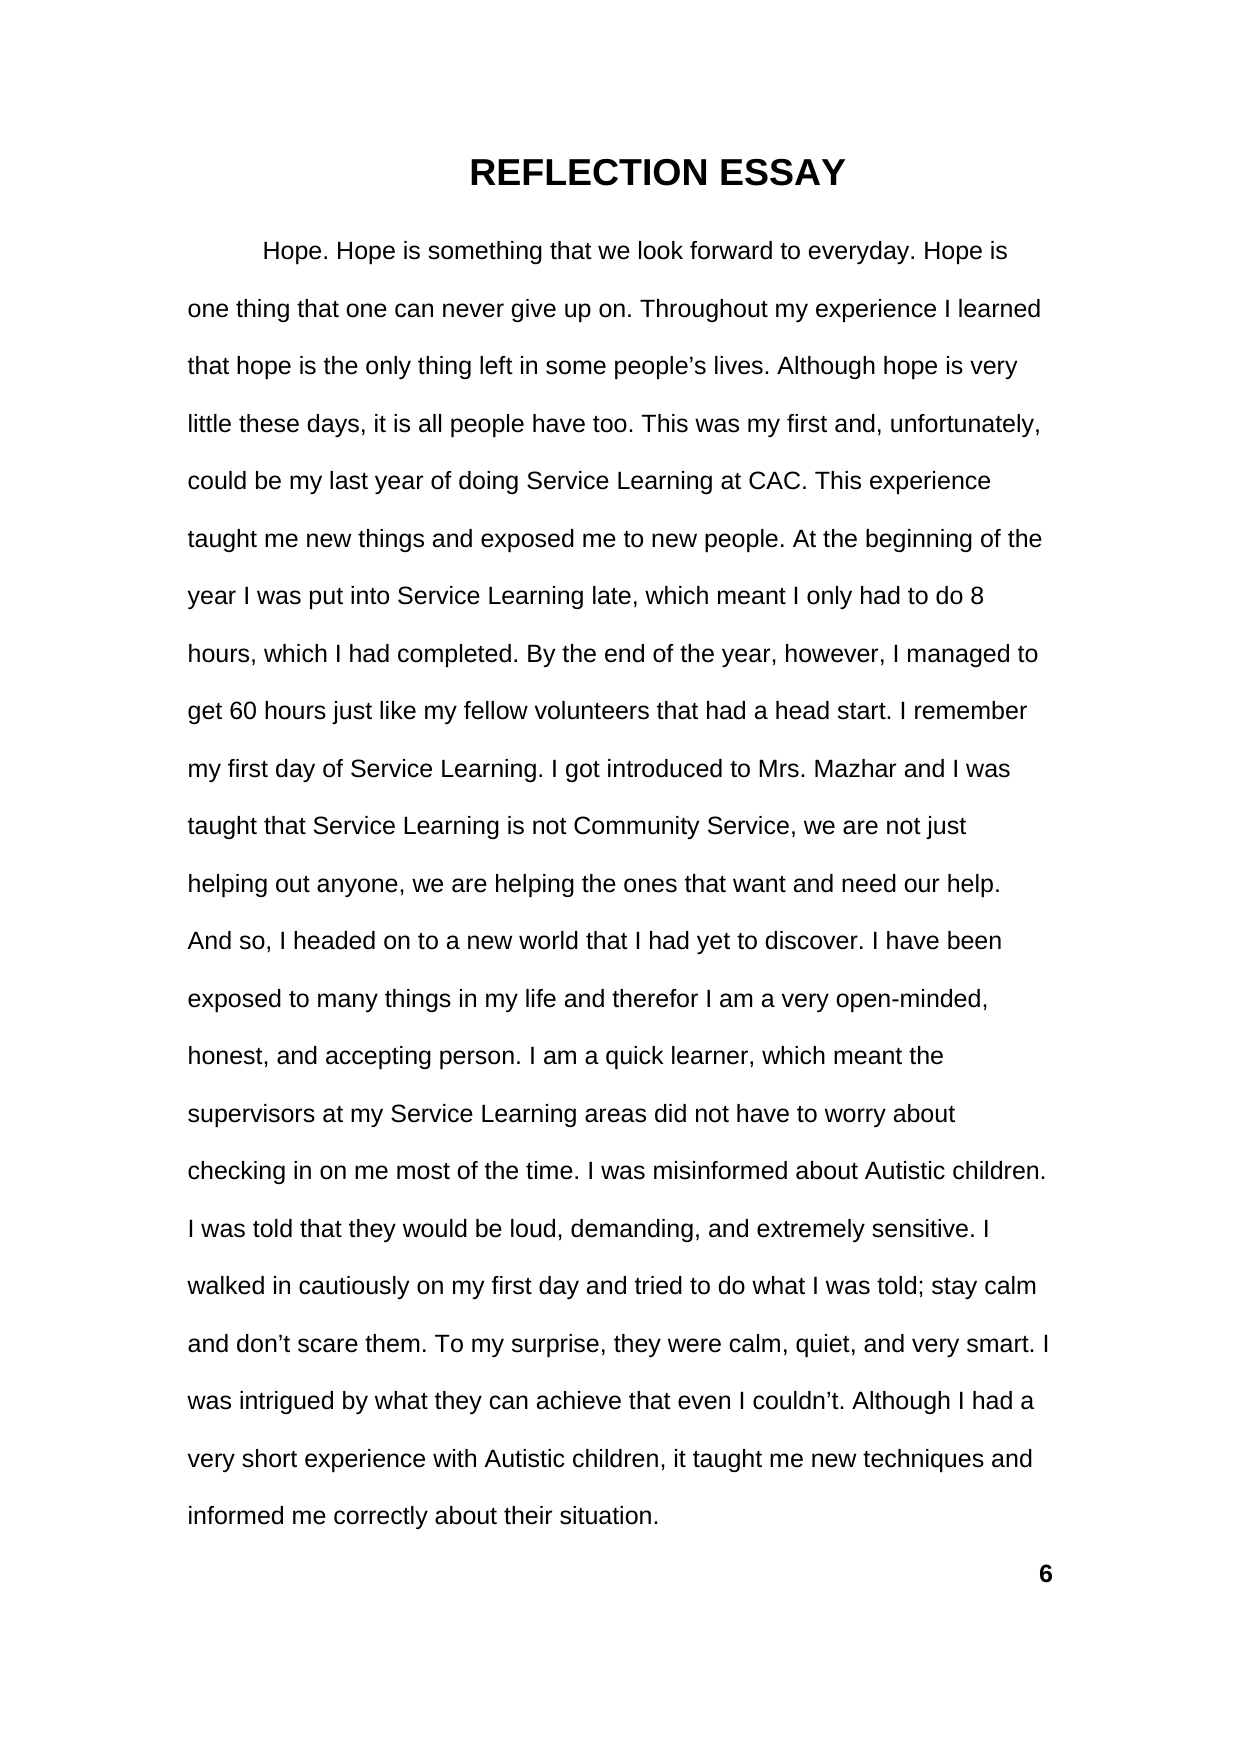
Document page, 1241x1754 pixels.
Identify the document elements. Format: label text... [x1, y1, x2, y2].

text Reflection essay [187, 150, 1053, 193]
text Hope. Hope is something that we look forward to everyday. Hope is one thing that one can never give up on. Throughout my experience I learned that hope is the only thing left in some people’s lives. Although hope is very little these days, it is all people have too. This was my first and, unfortunately, could be my last year of doing Service Learning at CAC. This experience taught me new things and exposed me to new people. At the beginning of the year I was put into Service Learning late, which meant I only had to do 8 hours, which I had completed. By the end of the year, however, I managed to get 60 hours just like my fellow volunteers that had a head start. I remember my first day of Service Learning. I got introduced to Mrs. Mazhar and I was taught that Service Learning is not Community Service, we are not just helping out anyone, we are helping the ones that want and need our help. And so, I headed on to a new world that I had yet to discover. I have been exposed to many things in my life and therefor I am a very open-minded, honest, and accepting person. I am a quick learner, which meant the supervisors at my Service Learning areas did not have to worry about checking in on me most of the time. I was misinformed about Autistic children. I was told that they would be loud, demanding, and extremely sensitive. I walked in cautiously on my first day and tried to do what I was told; stay calm and don’t scare them. To my surprise, they were calm, quiet, and very smart. I was intrigued by what they can achieve that even I couldn’t. Although I had a very short experience with Autistic children, it taught me new techniques and informed me correctly about their situation. [187, 236, 1053, 1530]
text 6 [187, 1559, 1053, 1587]
